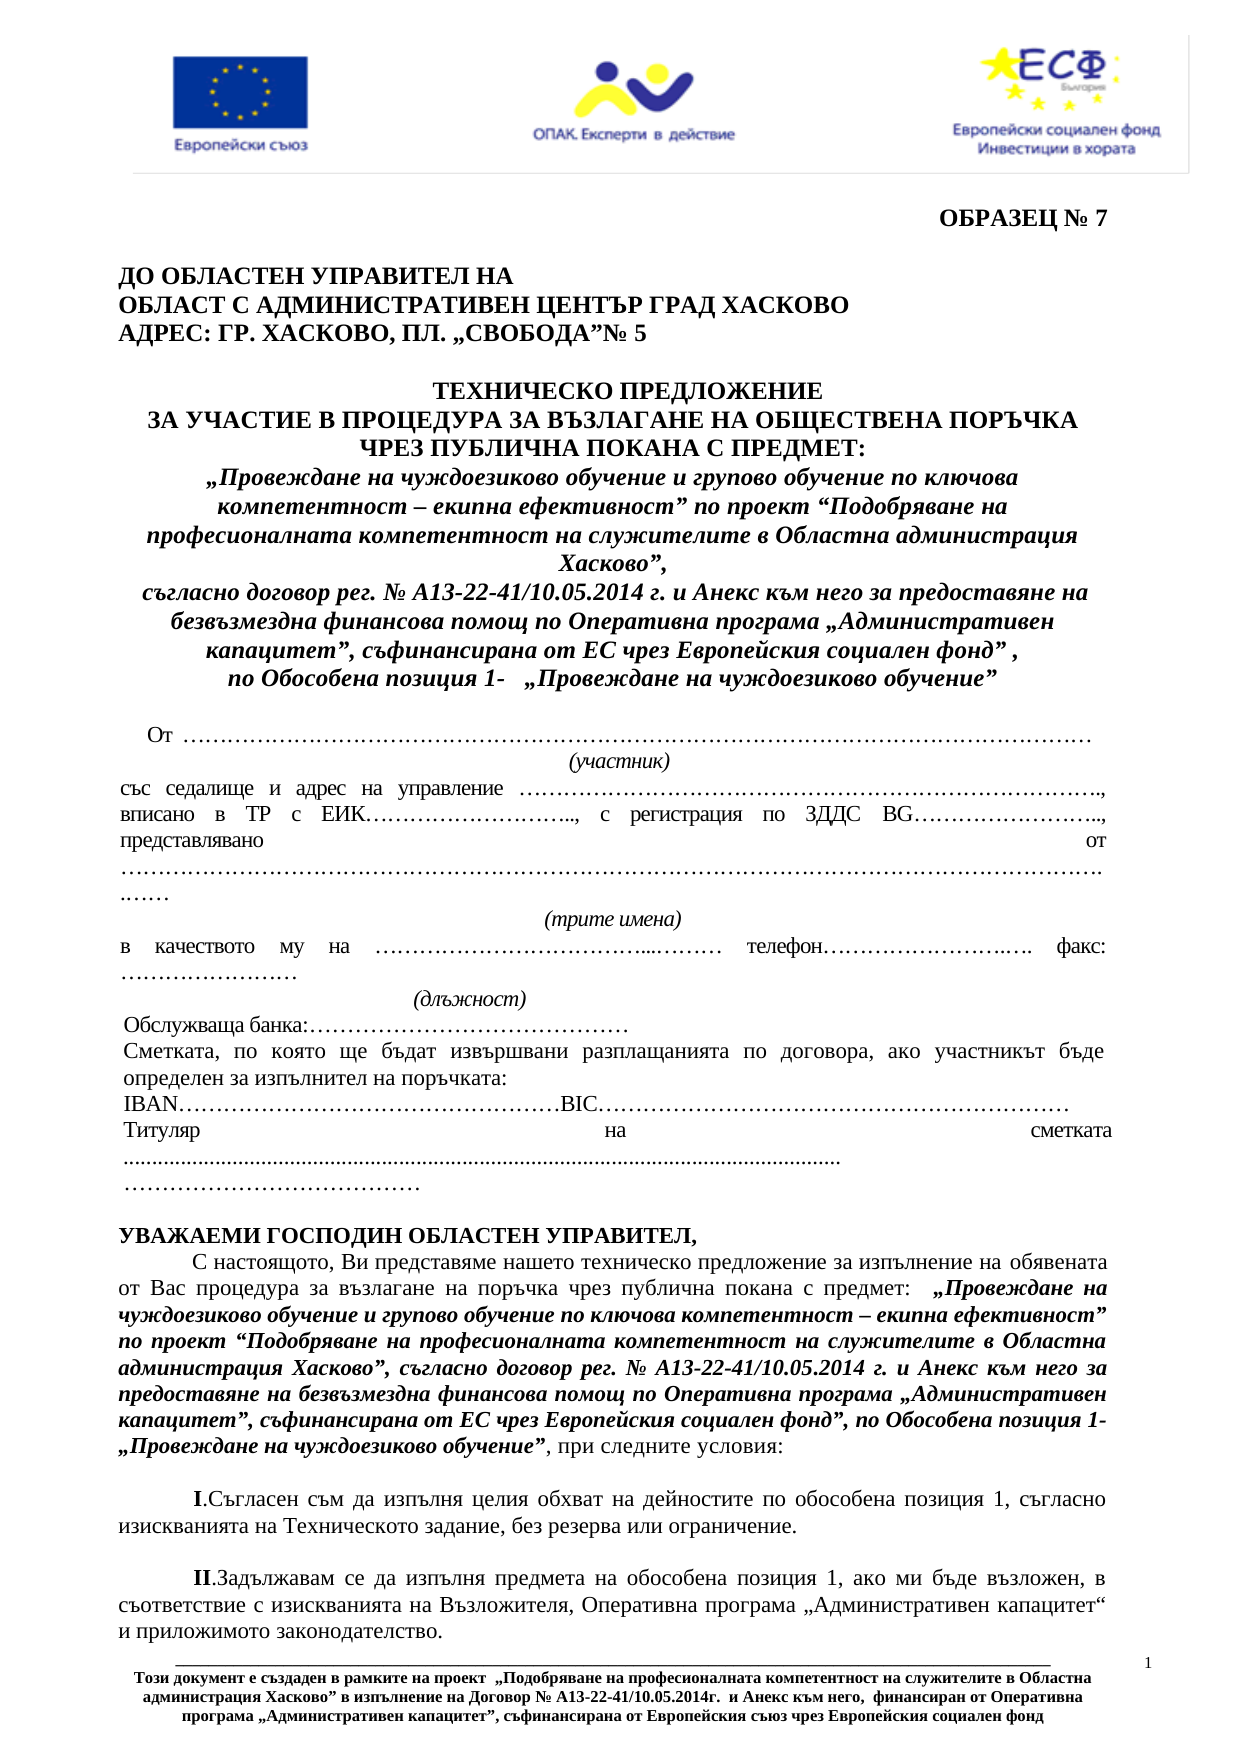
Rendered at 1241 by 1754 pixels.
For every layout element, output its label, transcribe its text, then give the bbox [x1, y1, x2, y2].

text ОБЛАСТ С АДМИНИСТРАТИВЕН ЦЕНТЪР ГРАД ХАСКОВО [118, 290, 1107, 318]
text в качеството му на ………………………………...……… телефон…………………….…. факс:…………………… [120, 932, 1106, 984]
picture [132, 35, 1191, 175]
title ОБРАЗЕЦ № 7 [118, 203, 1107, 232]
text със седалище и адрес на управление ……………………………………………………………………., вписано в ТР с ЕИК……………………….., с регистрация по ЗДДС BG…………………….., представлявано от ……………………………………………………………………………………………………………………..…… [120, 774, 1106, 906]
text ЗА УЧАСТИЕ В ПРОЦЕДУРА ЗА ВЪЗЛАГАНЕ НА ОБЩЕСТВЕНА ПОРЪЧКА ЧРЕЗ ПУБЛИЧНА ПОКАНА С ПРЕДМЕТ: [120, 405, 1106, 462]
text Сметката, по която ще бъдат извършвани разплащанията по договора, ако участникът бъде определен за изпълнител на поръчката: [123, 1037, 1106, 1090]
text ІІ.Задължавам се да изпълня предмета на обособена позиция 1, ако ми бъде възложен, в съответствие с изискванията на Възложителя, Оперативна програма „Административен капацитет“ и приложимото законодателство. [118, 1564, 1107, 1643]
text ДО ОБЛАСТЕН УПРАВИТЕЛ НА [118, 261, 1107, 290]
text (длъжност) [120, 984, 1106, 1011]
text (трите имена) [120, 906, 1106, 932]
text І.Съгласен съм да изпълня целия обхват на дейностите по обособена позиция 1, съгласно изискванията на Техническото задание, без резерва или ограничение. [118, 1485, 1107, 1538]
text Обслужваща банка:…………………………………… [118, 1011, 1106, 1037]
text IBAN……………………………………………BIC……………………………………………………… [118, 1090, 1106, 1116]
text АДРЕС: ГР. ХАСКОВО, ПЛ. „СВОБОДА”№ 5 [118, 318, 1107, 347]
text УВАЖАЕМИ ГОСПОДИН ОБЛАСТЕН УПРАВИТЕЛ, [118, 1222, 1107, 1248]
text „Провеждане на чуждоезиково обучение и групово обучение по ключова компетентност – екипна ефективност” по проект “Подобряване на професионалната компетентност на служителите в Областна администрация Хасково”, [120, 462, 1106, 577]
text От …………………………………………………………………………………………………………… (участник) [133, 721, 1106, 774]
text по Обособена позиция 1- „Провеждане на чуждоезиково обучение” [120, 663, 1106, 692]
text съгласно договор рег. № А13-22-41/10.05.2014 г. и Анекс към него за предоставяне на безвъзмездна финансова помощ по Оперативна програма „Административен капацитет”, съфинансирана от ЕС чрез Европейския социален фонд” , [120, 577, 1106, 663]
text С настоящото, Ви представяме нашето техническо предложение за изпълнение на обявената от Вас процедура за възлагане на поръчка чрез публична покана с предмет: „Провеждане на чуждоезиково обучение и групово обучение по ключова компетентност – екипна ефективност” по проект “Подобряване на професионалната компетентност на служителите в Областна администрация Хасково”, съгласно договор рег. № А13-22-41/10.05.2014 г. и Анекс към него за предоставяне на безвъзмездна финансова помощ по Оперативна програма „Административен капацитет”, съфинансирана от ЕС чрез Европейския социален фонд”, по Обособена позиция 1- „Провеждане на чуждоезиково обучение”, при следните условия: [118, 1248, 1107, 1459]
text ТЕХНИЧЕСКО ПРЕДЛОЖЕНИЕ [118, 376, 1107, 405]
text Титуляр на сметката ………………………………… [123, 1116, 1113, 1195]
